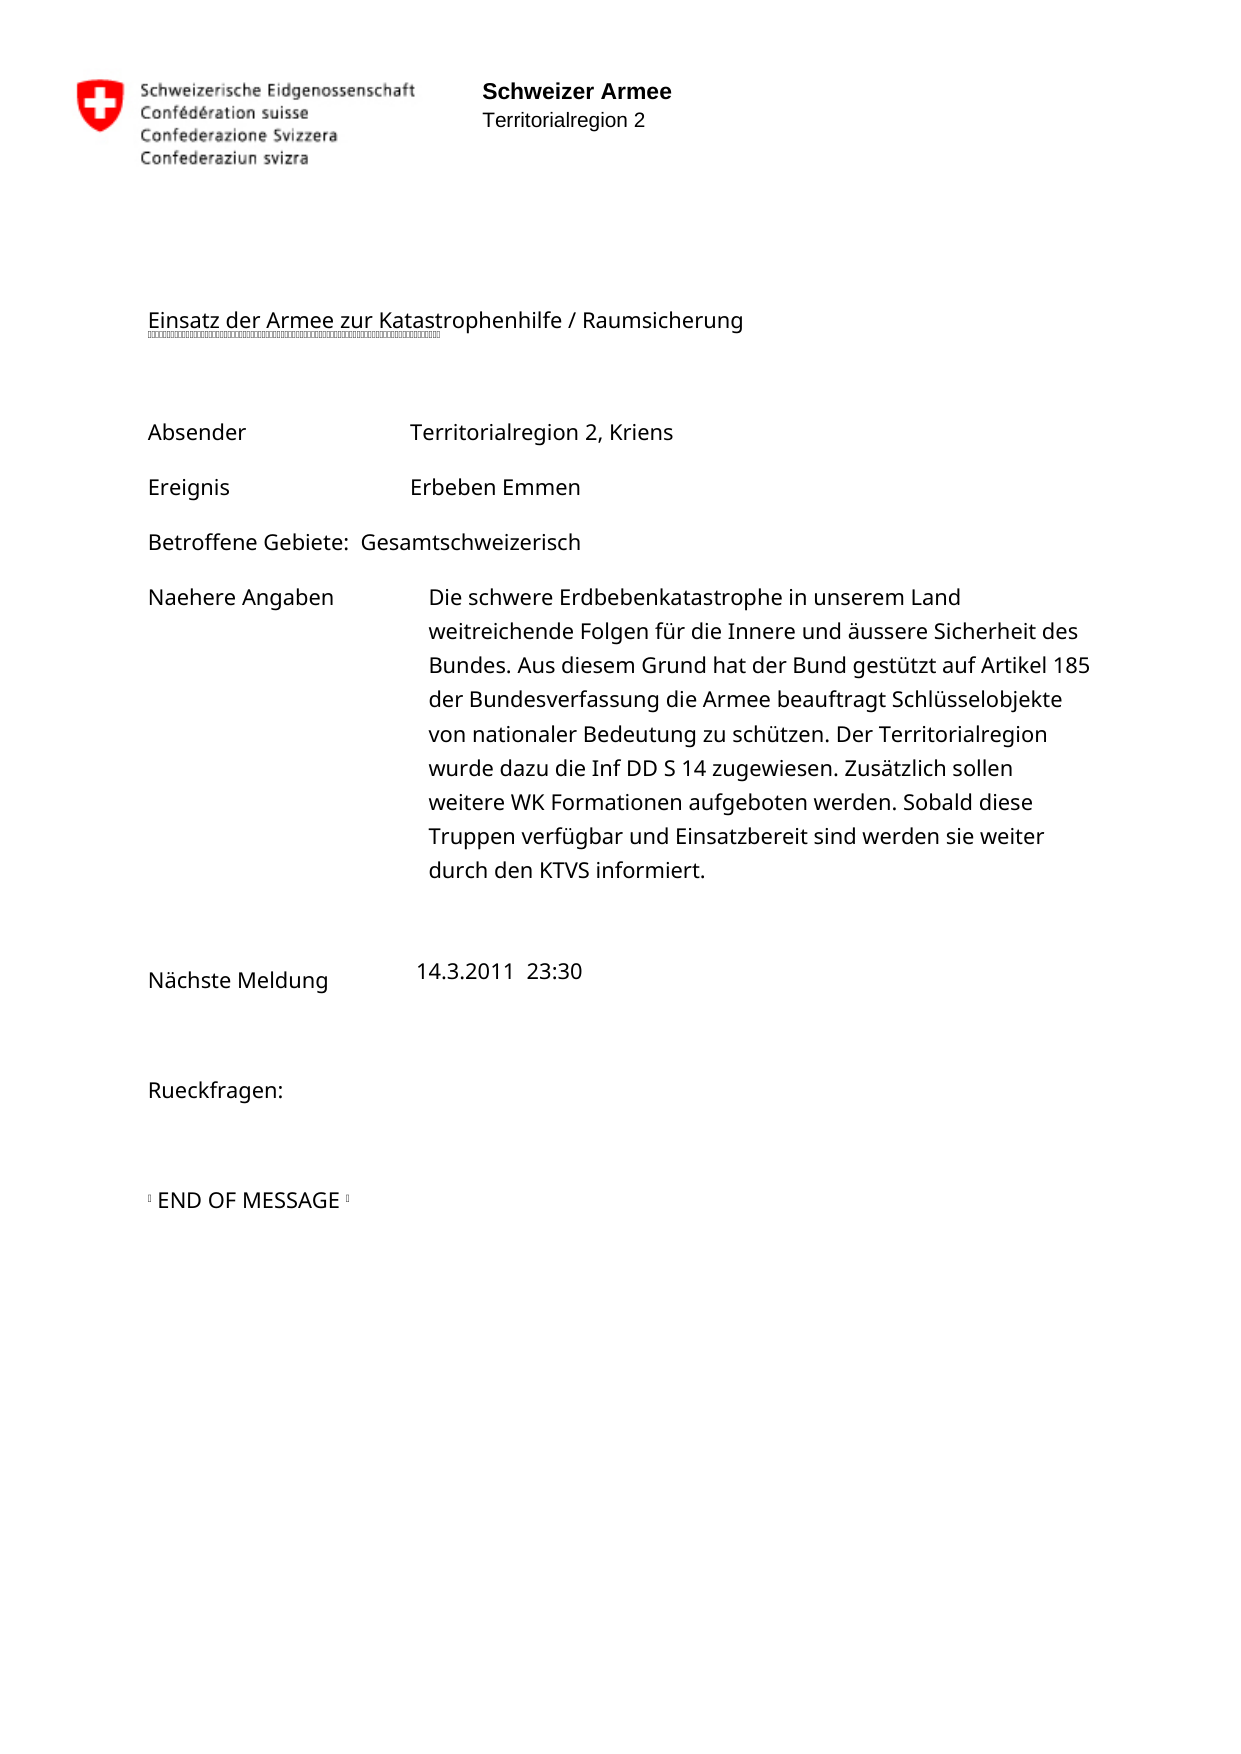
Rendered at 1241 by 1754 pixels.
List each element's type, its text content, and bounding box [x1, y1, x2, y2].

text Nächste Meldung [148, 965, 1093, 995]
text END OF MESSAGE [148, 1185, 1093, 1215]
text Betroffene Gebiete: Gesamtschweizerisch [148, 527, 1093, 557]
text Einsatz der Armee zur Katastrophenhilfe / Raumsicherung [148, 305, 1093, 335]
text Absender Territorialregion 2, Kriens [148, 417, 1093, 447]
picture [46, 56, 432, 218]
text Rueckfragen: [148, 1075, 1093, 1105]
text Ereignis Erbeben Emmen [148, 472, 1093, 502]
text Naehere Angaben Die schwere Erdbebenkatastrophe in unserem Land weitreichende Folgen für die Innere und äussere Sicherheit des Bundes. Aus diesem Grund hat der Bund gestützt auf Artikel 185 der Bundesverfassung die Armee beauftragt Schlüsselobjekte von nationaler Bedeutung zu schützen. Der Territorialregion wurde dazu die Inf DD S 14 zugewiesen. Zusätzlich sollen weitere WK Formationen aufgeboten werden. Sobald diese Truppen verfügbar und Einsatzbereit sind werden sie weiter durch den KTVS informiert. [148, 582, 1093, 885]
